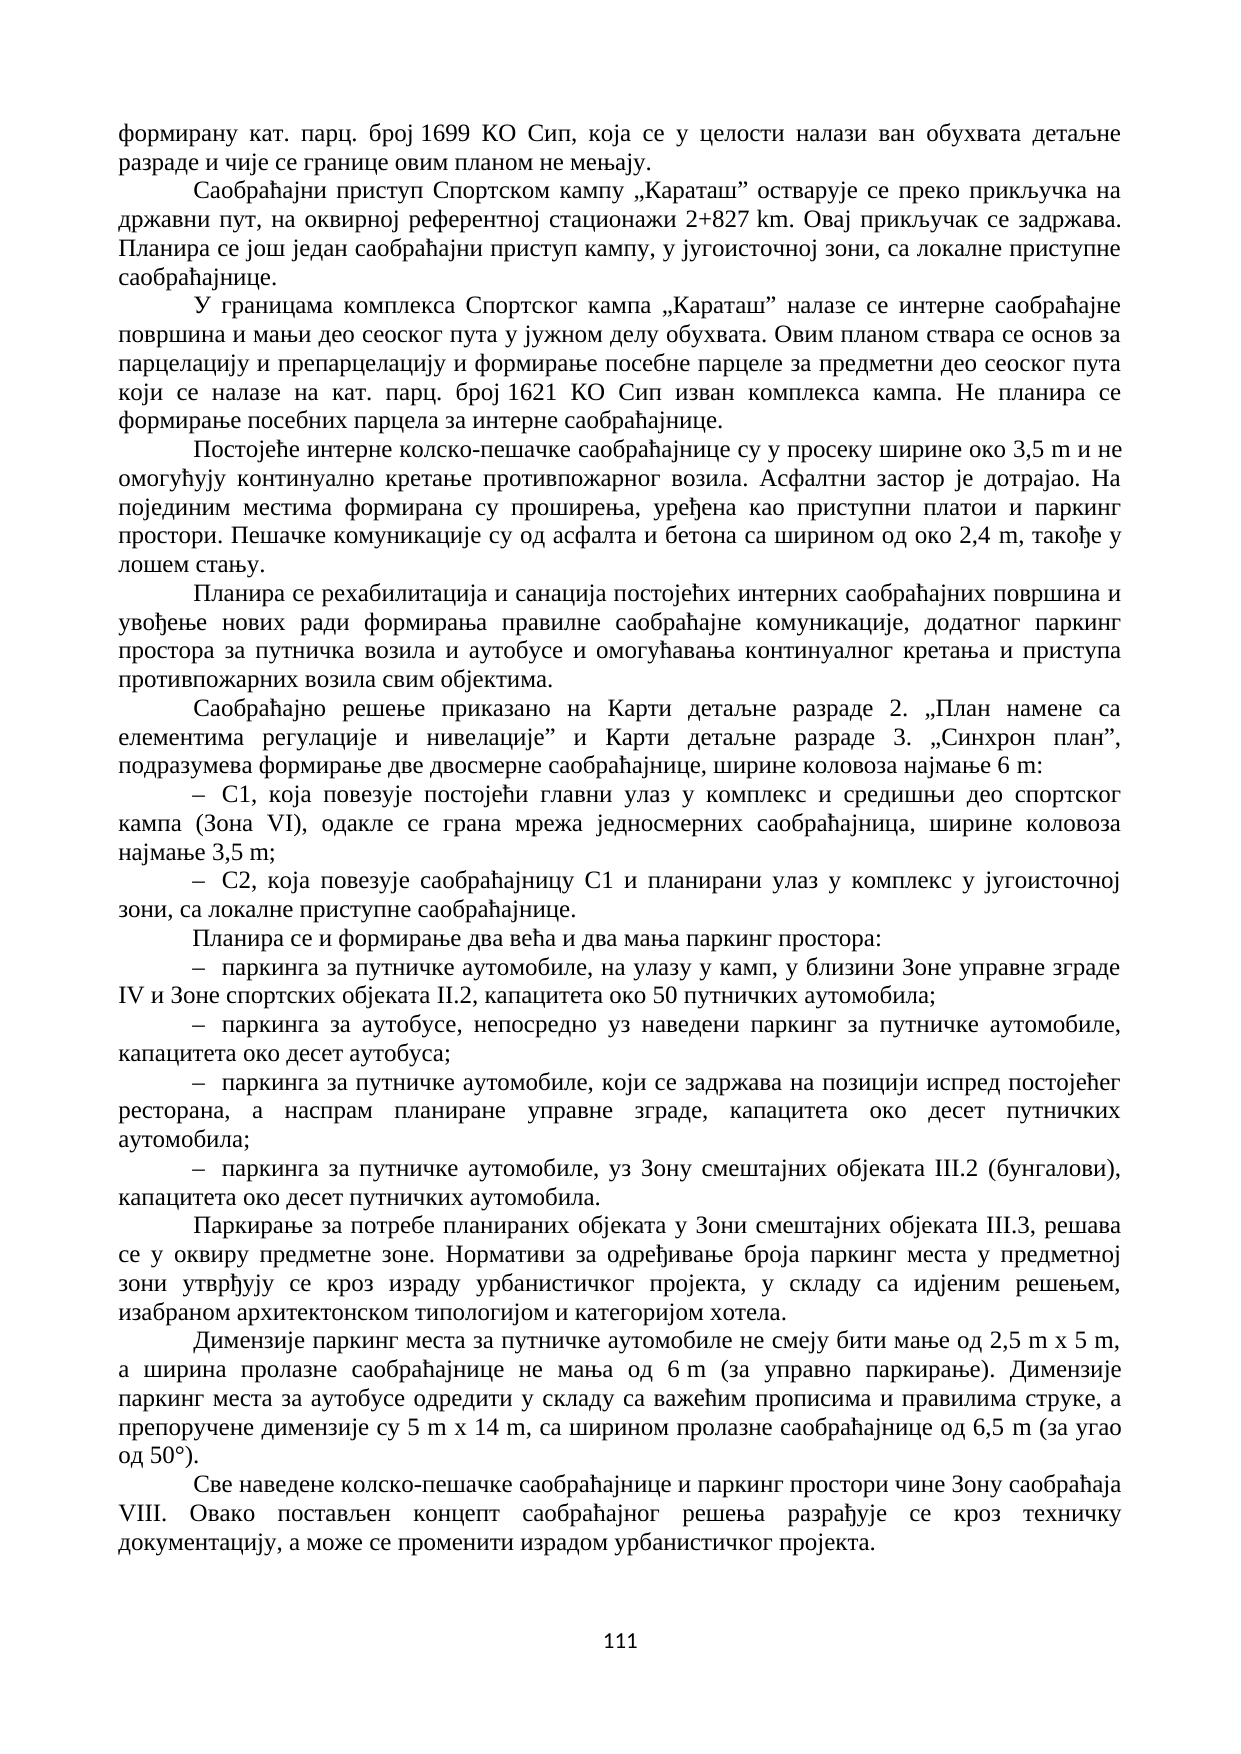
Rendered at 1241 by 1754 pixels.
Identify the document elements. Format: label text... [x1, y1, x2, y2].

text У границама комплекса Спортског кампа „Караташ” налазе се интерне саобраћајне површина и мањи део сеоског пута у јужном делу обухвата. Овим планом ствара се основ за парцелацију и препарцелацију и формирање посебне парцеле за предметни део сеоског пута који се налазе на кат. парц. број 1621 КО Сип изван комплекса кампа. Не планира се формирање посебних парцела за интерне саобраћајнице. [118, 291, 1122, 434]
list паркинга за путничке аутомобиле, на улазу у камп, у близини Зоне управне зграде IV и Зоне спортских објеката II.2, капацитета око 50 путничких аутомобила; [118, 952, 1122, 1009]
text Димензије паркинг места за путничке аутомобиле не смеју бити мање од 2,5 m х 5 m, а ширина пролазне саобраћајнице не мања од 6 m (за управно паркирање). Димензије паркинг места за аутобусе одредити у складу са важећим прописима и правилима струке, а препоручене димензије су 5 m х 14 m, са ширином пролазне саобраћајнице од 6,5 m (за угао од 50°). [118, 1326, 1122, 1469]
text Саобраћајни приступ Спортском кампу „Караташ” остварује се преко прикључка на државни пут, на оквирној референтној стационажи 2+827 km. Овај прикључак се задржава. Планира се још један саобраћајни приступ кампу, у југоисточној зони, са локалне приступне саобраћајнице. [118, 176, 1122, 291]
text Планира се и формирање два већа и два мања паркинг простора: [118, 923, 1122, 952]
text Саобраћајно решење приказано на Карти детаљне разраде 2. „План намене са елементима регулације и нивелације” и Карти детаљне разраде 3. „Синхрон план”, подразумева формирање две двосмерне саобраћајнице, ширине коловоза најмање 6 m: [118, 693, 1122, 779]
text Планира се рехабилитација и санација постојећих интерних саобраћајних површина и увођење нових ради формирања правилне саобраћајне комуникације, додатног паркинг простора за путничка возила и аутобусе и омогућавања континуалног кретања и приступа противпожарних возила свим објектима. [118, 578, 1122, 693]
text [118, 118, 1122, 176]
text Паркирање за потребе планираних објеката у Зони смештајних објеката III.3, решава се у оквиру предметне зоне. Нормативи за одређивање броја паркинг места у предметној зони утврђују се кроз израду урбанистичког пројекта, у складу са идјеним решењем, изабраном архитектонском типологијом и категоријом хотела. [118, 1211, 1122, 1326]
list паркинга за путничке аутомобиле, који се задржава на позицији испред постојећег ресторана, а наспрам планиране управне зграде, капацитета око десет путничких аутомобила; [118, 1067, 1122, 1153]
text Постојеће интерне колско-пешачке саобраћајнице су у просеку ширине око 3,5 m и не омогућују континуално кретање противпожарног возила. Асфалтни застор је дотрајао. На појединим местима формирана су проширења, уређена као приступни платои и паркинг простори. Пешачке комуникације су од асфалта и бетона са ширином од око 2,4 m, такође у лошем стању. [118, 434, 1122, 578]
list С2, која повезује саобраћајницу С1 и планирани улаз у комплекс у југоисточној зони, са локалне приступне саобраћајнице. [118, 866, 1122, 923]
list паркинга за путничке аутомобиле, уз Зону смештајних објеката III.2 (бунгалови), капацитета око десет путничких аутомобила. [118, 1153, 1122, 1211]
list С1, која повезује постојећи главни улаз у комплекс и средишњи део спортског кампа (Зона VI), одакле се грана мрежа једносмерних саобраћајница, ширине коловоза најмање 3,5 m; [118, 779, 1122, 866]
list паркинга за аутобусе, непосредно уз наведени паркинг за путничке аутомобиле, капацитета око десет аутобуса; [118, 1009, 1122, 1067]
text Све наведене колско-пешачке саобраћајнице и паркинг простори чине Зону саобраћаја VIII. Овако постављен концепт саобраћајног решења разрађује се кроз техничку документацију, а може се променити израдом урбанистичког пројекта. [118, 1469, 1122, 1556]
